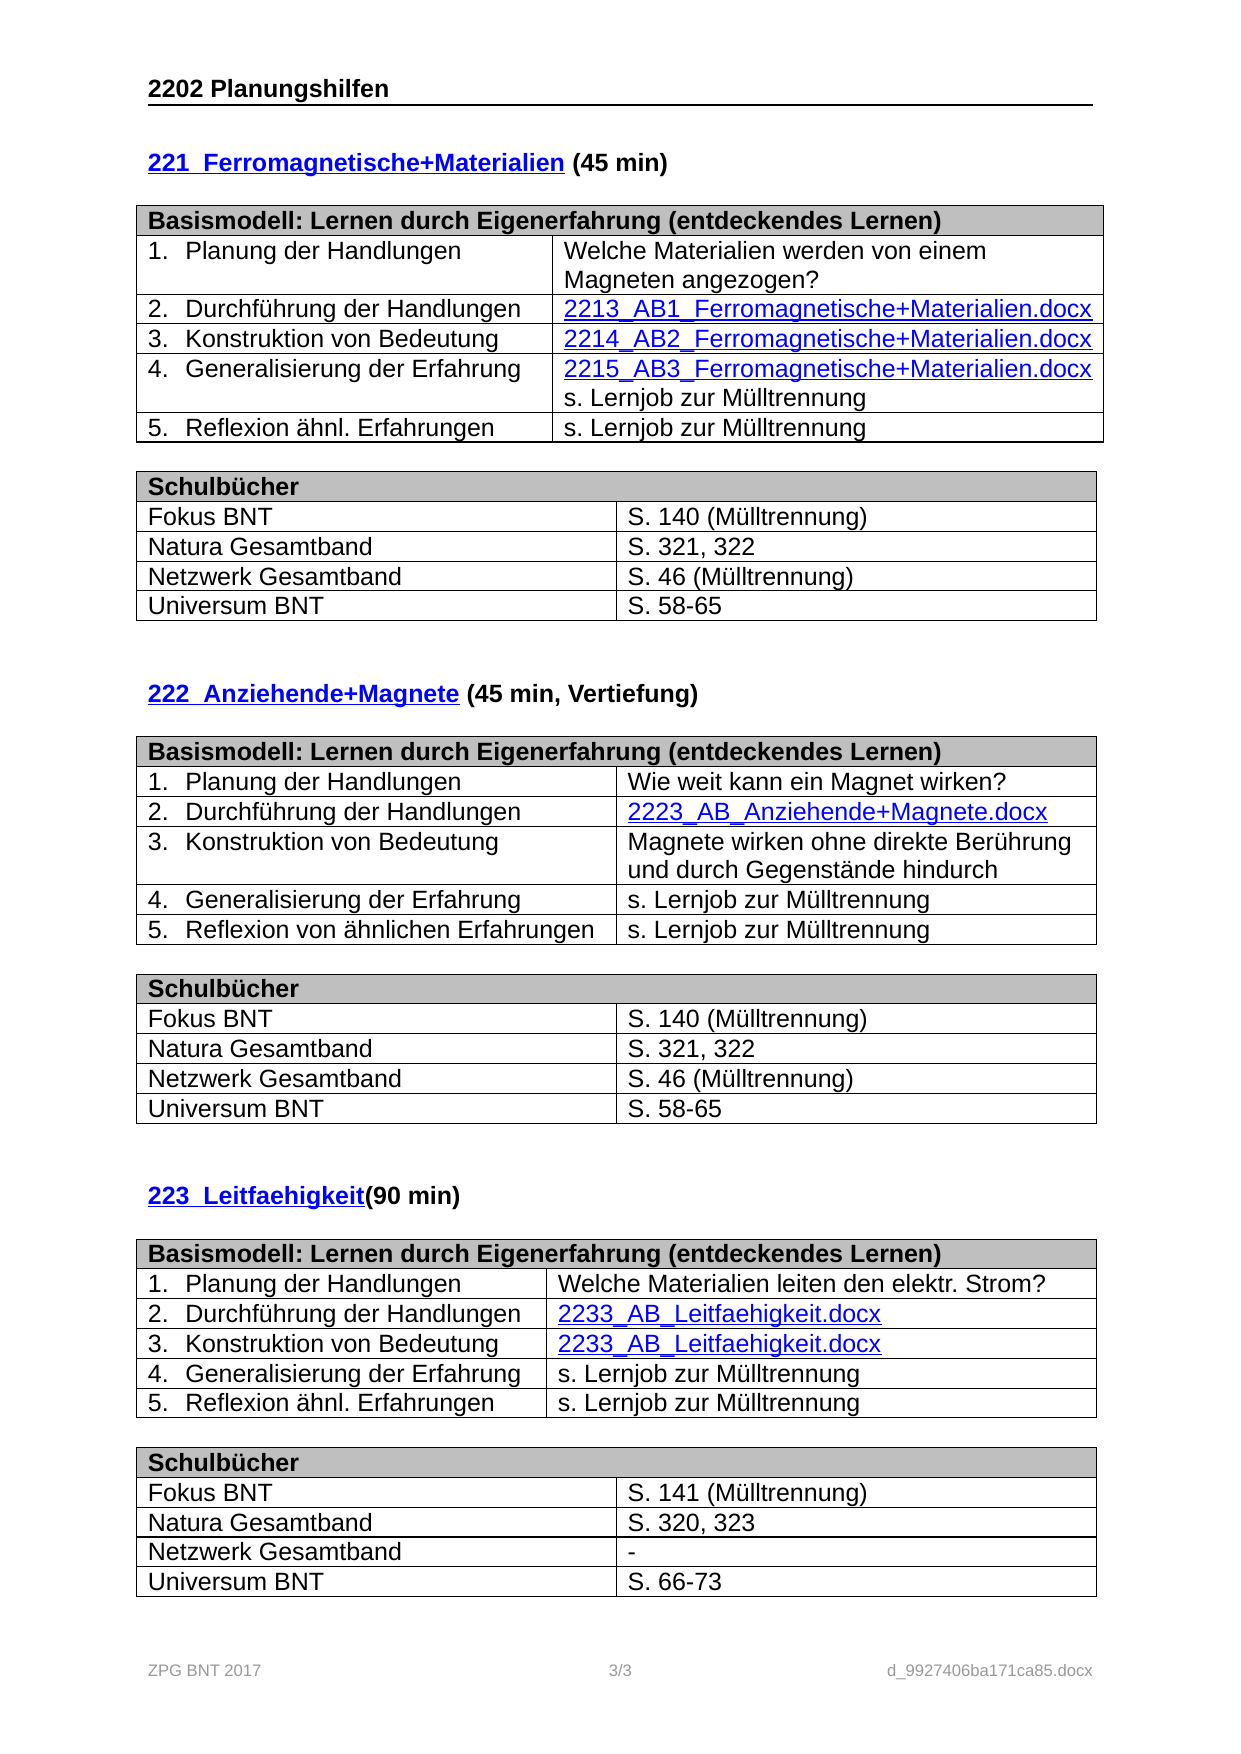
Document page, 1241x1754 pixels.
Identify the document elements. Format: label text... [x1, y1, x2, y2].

table_cell Konstruktion von Bedeutung [137, 827, 616, 884]
table_cell S. 321, 322 [617, 1034, 1096, 1063]
table_cell Universum BNT [137, 1094, 616, 1122]
table_cell Natura Gesamtband [137, 1034, 616, 1063]
table_cell S. 321, 322 [617, 532, 1096, 561]
table_cell S. 46 (Mülltrennung) [617, 562, 1096, 590]
table_cell 2223_AB_Anziehende+Magnete.docx [617, 797, 1096, 826]
table_cell 2233_AB_Leitfaehigkeit.docx [547, 1299, 1096, 1328]
table_cell S. 140 (Mülltrennung) [617, 502, 1096, 531]
table_cell S. 58-65 [617, 591, 1096, 620]
table_cell Generalisierung der Erfahrung [137, 354, 552, 412]
table_cell S. 141 (Mülltrennung) [617, 1478, 1096, 1507]
table_cell s. Lernjob zur Mülltrennung [617, 885, 1096, 914]
table_cell Welche Materialien werden von einem Magneten angezogen? [553, 236, 1103, 293]
table_cell Reflexion ähnl. Erfahrungen [137, 413, 552, 441]
table_cell Generalisierung der Erfahrung [137, 1359, 546, 1387]
table_cell Planung der Handlungen [137, 767, 616, 796]
table_cell Generalisierung der Erfahrung [137, 885, 616, 914]
table_header Schulbücher [137, 1448, 1096, 1477]
table_cell 2215_AB3_Ferromagnetische+Materialien.docx s. Lernjob zur Mülltrennung [553, 354, 1103, 412]
table_cell s. Lernjob zur Mülltrennung [547, 1389, 1096, 1417]
table_cell Fokus BNT [137, 1478, 616, 1507]
table_header Schulbücher [137, 472, 1096, 501]
table_cell Magnete wirken ohne direkte Berührung und durch Gegenstände hindurch [617, 827, 1096, 884]
text 221_Ferromagnetische+Materialien (45 min) [148, 148, 1093, 176]
table_cell Netzwerk Gesamtband [137, 1064, 616, 1093]
table_cell Universum BNT [137, 1567, 616, 1596]
table_cell Reflexion ähnl. Erfahrungen [137, 1389, 546, 1417]
table_cell Fokus BNT [137, 502, 616, 531]
table_cell - [617, 1538, 1096, 1566]
table_cell s. Lernjob zur Mülltrennung [547, 1359, 1096, 1387]
table_cell 2214_AB2_Ferromagnetische+Materialien.docx [553, 324, 1103, 353]
text 223_Leitfaehigkeit(90 min) [148, 1181, 1093, 1210]
table_cell Konstruktion von Bedeutung [137, 324, 552, 353]
table_cell Durchführung der Handlungen [137, 295, 552, 323]
table_cell Fokus BNT [137, 1004, 616, 1033]
table_cell Universum BNT [137, 591, 616, 620]
table_cell Planung der Handlungen [137, 236, 552, 293]
table_cell Netzwerk Gesamtband [137, 1538, 616, 1566]
table_cell 2233_AB_Leitfaehigkeit.docx [547, 1329, 1096, 1358]
table_cell Durchführung der Handlungen [137, 1299, 546, 1328]
table_cell S. 320, 323 [617, 1508, 1096, 1536]
table_header Basismodell: Lernen durch Eigenerfahrung (entdeckendes Lernen) [137, 206, 1103, 235]
table_cell Durchführung der Handlungen [137, 797, 616, 826]
table_cell Reflexion von ähnlichen Erfahrungen [137, 915, 616, 944]
table_cell Natura Gesamtband [137, 1508, 616, 1536]
table_cell Planung der Handlungen [137, 1269, 546, 1298]
table_cell S. 46 (Mülltrennung) [617, 1064, 1096, 1093]
table_cell Netzwerk Gesamtband [137, 562, 616, 590]
table_header Basismodell: Lernen durch Eigenerfahrung (entdeckendes Lernen) [137, 1240, 1096, 1268]
table_cell s. Lernjob zur Mülltrennung [553, 413, 1103, 441]
table_header Schulbücher [137, 975, 1096, 1003]
text 222_Anziehende+Magnete (45 min, Vertiefung) [148, 679, 1093, 707]
table_cell Natura Gesamtband [137, 532, 616, 561]
table_cell Wie weit kann ein Magnet wirken? [617, 767, 1096, 796]
table_cell Welche Materialien leiten den elektr. Strom? [547, 1269, 1096, 1298]
table_cell Konstruktion von Bedeutung [137, 1329, 546, 1358]
table_cell s. Lernjob zur Mülltrennung [617, 915, 1096, 944]
table_cell S. 58-65 [617, 1094, 1096, 1122]
table_cell 2213_AB1_Ferromagnetische+Materialien.docx [553, 295, 1103, 323]
table_cell S. 140 (Mülltrennung) [617, 1004, 1096, 1033]
table_cell S. 66-73 [617, 1567, 1096, 1596]
table_header Basismodell: Lernen durch Eigenerfahrung (entdeckendes Lernen) [137, 737, 1096, 766]
